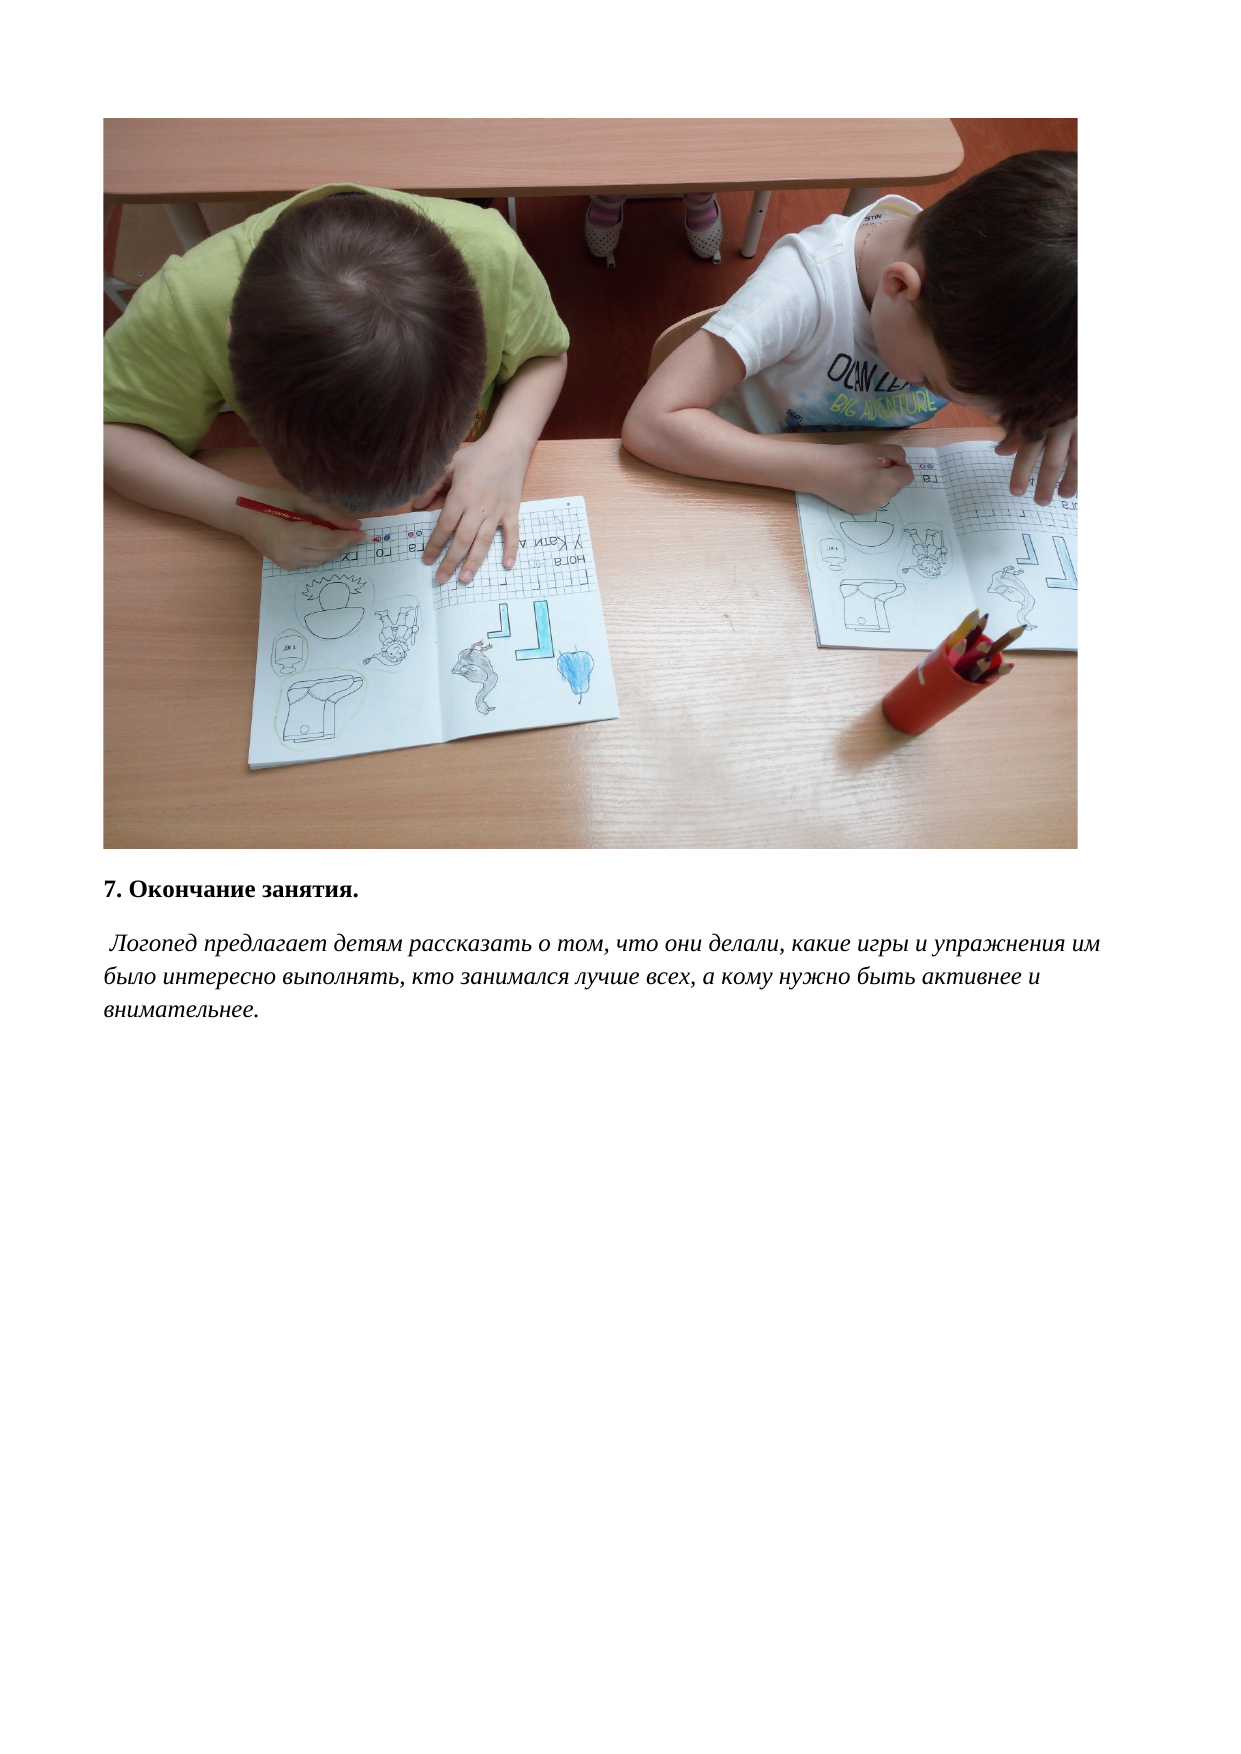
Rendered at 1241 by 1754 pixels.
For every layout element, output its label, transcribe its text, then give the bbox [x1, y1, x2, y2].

text Логопед предлагает детям рассказать о том, что они делали, какие игры и упражнения им было интересно выполнять, кто занимался лучше всех, а кому нужно быть активнее и внимательнее. [103, 928, 1152, 1022]
picture [103, 118, 1078, 849]
text 7. Окончание занятия. [103, 874, 1152, 903]
